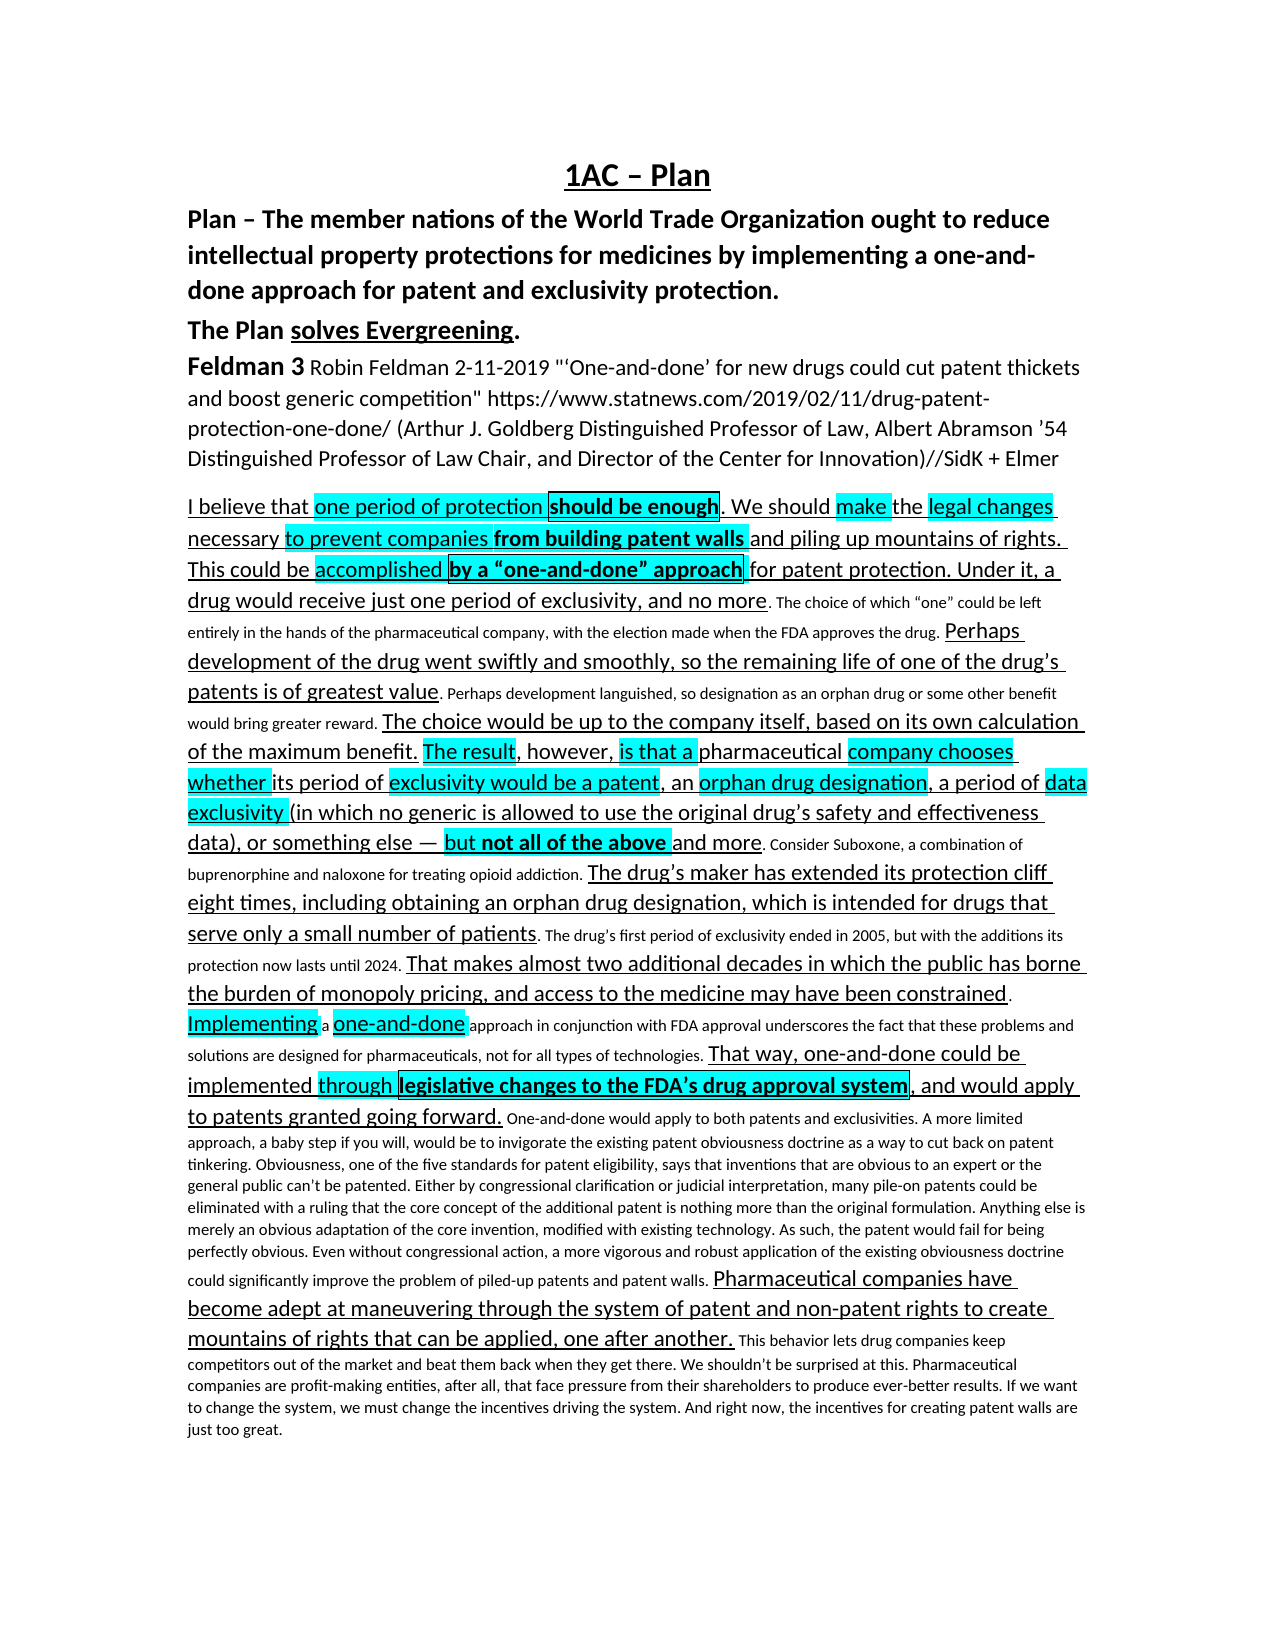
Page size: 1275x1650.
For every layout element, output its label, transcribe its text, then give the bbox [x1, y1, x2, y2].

text Feldman 3 Robin Feldman 2-11-2019 "‘One-and-done’ for new drugs could cut patent thickets and boost generic competition" https://www.statnews.com/2019/02/11/drug-patent-protection-one-done/ (Arthur J. Goldberg Distinguished Professor of Law, Albert Abramson ’54 Distinguished Professor of Law Chair, and Director of the Center for Innovation)//SidK + Elmer [187, 349, 1087, 473]
subtitle 1AC – Plan [187, 154, 1087, 195]
subtitle Plan – The member nations of the World Trade Organization ought to reduce intellectual property protections for medicines by implementing a one-and-done approach for patent and exclusivity protection. [187, 202, 1087, 307]
subtitle The Plan solves Evergreening. [187, 313, 1087, 346]
text I believe that one period of protection should be enough. We should make the legal changes necessary to prevent companies from building patent walls and piling up mountains of rights. This could be accomplished by a “one-and-done” approach for patent protection. Under it, a drug would receive just one period of exclusivity, and no more. The choice of which “one” could be left entirely in the hands of the pharmaceutical company, with the election made when the FDA approves the drug. Perhaps development of the drug went swiftly and smoothly, so the remaining life of one of the drug’s patents is of greatest value. Perhaps development languished, so designation as an orphan drug or some other benefit would bring greater reward. The choice would be up to the company itself, based on its own calculation of the maximum benefit. The result, however, is that a pharmaceutical company chooses whether its period of exclusivity would be a patent, an orphan drug designation, a period of data exclusivity (in which no generic is allowed to use the original drug’s safety and effectiveness data), or something else — but not all of the above and more. Consider Suboxone, a combination of buprenorphine and naloxone for treating opioid addiction. The drug’s maker has extended its protection cliff eight times, including obtaining an orphan drug designation, which is intended for drugs that serve only a small number of patients. The drug’s first period of exclusivity ended in 2005, but with the additions its protection now lasts until 2024. That makes almost two additional decades in which the public has borne the burden of monopoly pricing, and access to the medicine may have been constrained. Implementing a one-and-done approach in conjunction with FDA approval underscores the fact that these problems and solutions are designed for pharmaceuticals, not for all types of technologies. That way, one-and-done could be implemented through legislative changes to the FDA’s drug approval system, and would apply to patents granted going forward. One-and-done would apply to both patents and exclusivities. A more limited approach, a baby step if you will, would be to invigorate the existing patent obviousness doctrine as a way to cut back on patent tinkering. Obviousness, one of the five standards for patent eligibility, says that inventions that are obvious to an expert or the general public can’t be patented. Either by congressional clarification or judicial interpretation, many pile-on patents could be eliminated with a ruling that the core concept of the additional patent is nothing more than the original formulation. Anything else is merely an obvious adaptation of the core invention, modified with existing technology. As such, the patent would fail for being perfectly obvious. Even without congressional action, a more vigorous and robust application of the existing obviousness doctrine could significantly improve the problem of piled-up patents and patent walls. Pharmaceutical companies have become adept at maneuvering through the system of patent and non-patent rights to create mountains of rights that can be applied, one after another. This behavior lets drug companies keep competitors out of the market and beat them back when they get there. We shouldn’t be surprised at this. Pharmaceutical companies are profit-making entities, after all, that face pressure from their shareholders to produce ever-better results. If we want to change the system, we must change the incentives driving the system. And right now, the incentives for creating patent walls are just too great. [187, 793, 1087, 1440]
text I believe that one period of protection should be enough. We should make the legal changes necessary to prevent companies from building patent walls and piling up mountains of rights. This could be accomplished by a “one-and-done” approach for patent protection. Under it, a drug would receive just one period of exclusivity, and no more. The choice of which “one” could be left entirely in the hands of the pharmaceutical company, with the election made when the FDA approves the drug. Perhaps development of the drug went swiftly and smoothly, so the remaining life of one of the drug’s patents is of greatest value. Perhaps development languished, so designation as an orphan drug or some other benefit would bring greater reward. The choice would be up to the company itself, based on its own calculation of the maximum benefit. The result, however, is that a pharmaceutical company chooses whether its period of exclusivity would be a patent, an orphan drug designation, a period of data exclusivity (in which no generic is allowed to use the original drug’s safety and effectiveness data), or something else — but not all of the above and more. Consider Suboxone, a combination of buprenorphine and naloxone for treating opioid addiction. The drug’s maker has extended its protection cliff eight times, including obtaining an orphan drug designation, which is intended for drugs that serve only a small number of patients. The drug’s first period of exclusivity ended in 2005, but with the additions its protection now lasts until 2024. That makes almost two additional decades in which the public has borne the burden of monopoly pricing, and access to the medicine may have been constrained. Implementing a one-and-done approach in conjunction with FDA approval underscores the fact that these problems and solutions are designed for pharmaceuticals, not for all types of technologies. That way, one-and-done could be implemented through legislative changes to the FDA’s drug approval system, and would apply to patents granted going forward. One-and-done would apply to both patents and exclusivities. A more limited approach, a baby step if you will, would be to invigorate the existing patent obviousness doctrine as a way to cut back on patent tinkering. Obviousness, one of the five standards for patent eligibility, says that inventions that are obvious to an expert or the general public can’t be patented. Either by congressional clarification or judicial interpretation, many pile-on patents could be eliminated with a ruling that the core concept of the additional patent is nothing more than the original formulation. Anything else is merely an obvious adaptation of the core invention, modified with existing technology. As such, the patent would fail for being perfectly obvious. Even without congressional action, a more vigorous and robust application of the existing obviousness doctrine could significantly improve the problem of piled-up patents and patent walls. Pharmaceutical companies have become adept at maneuvering through the system of patent and non-patent rights to create mountains of rights that can be applied, one after another. This behavior lets drug companies keep competitors out of the market and beat them back when they get there. We shouldn’t be surprised at this. Pharmaceutical companies are profit-making entities, after all, that face pressure from their shareholders to produce ever-better results. If we want to change the system, we must change the incentives driving the system. And right now, the incentives for creating patent walls are just too great. [187, 491, 1087, 792]
